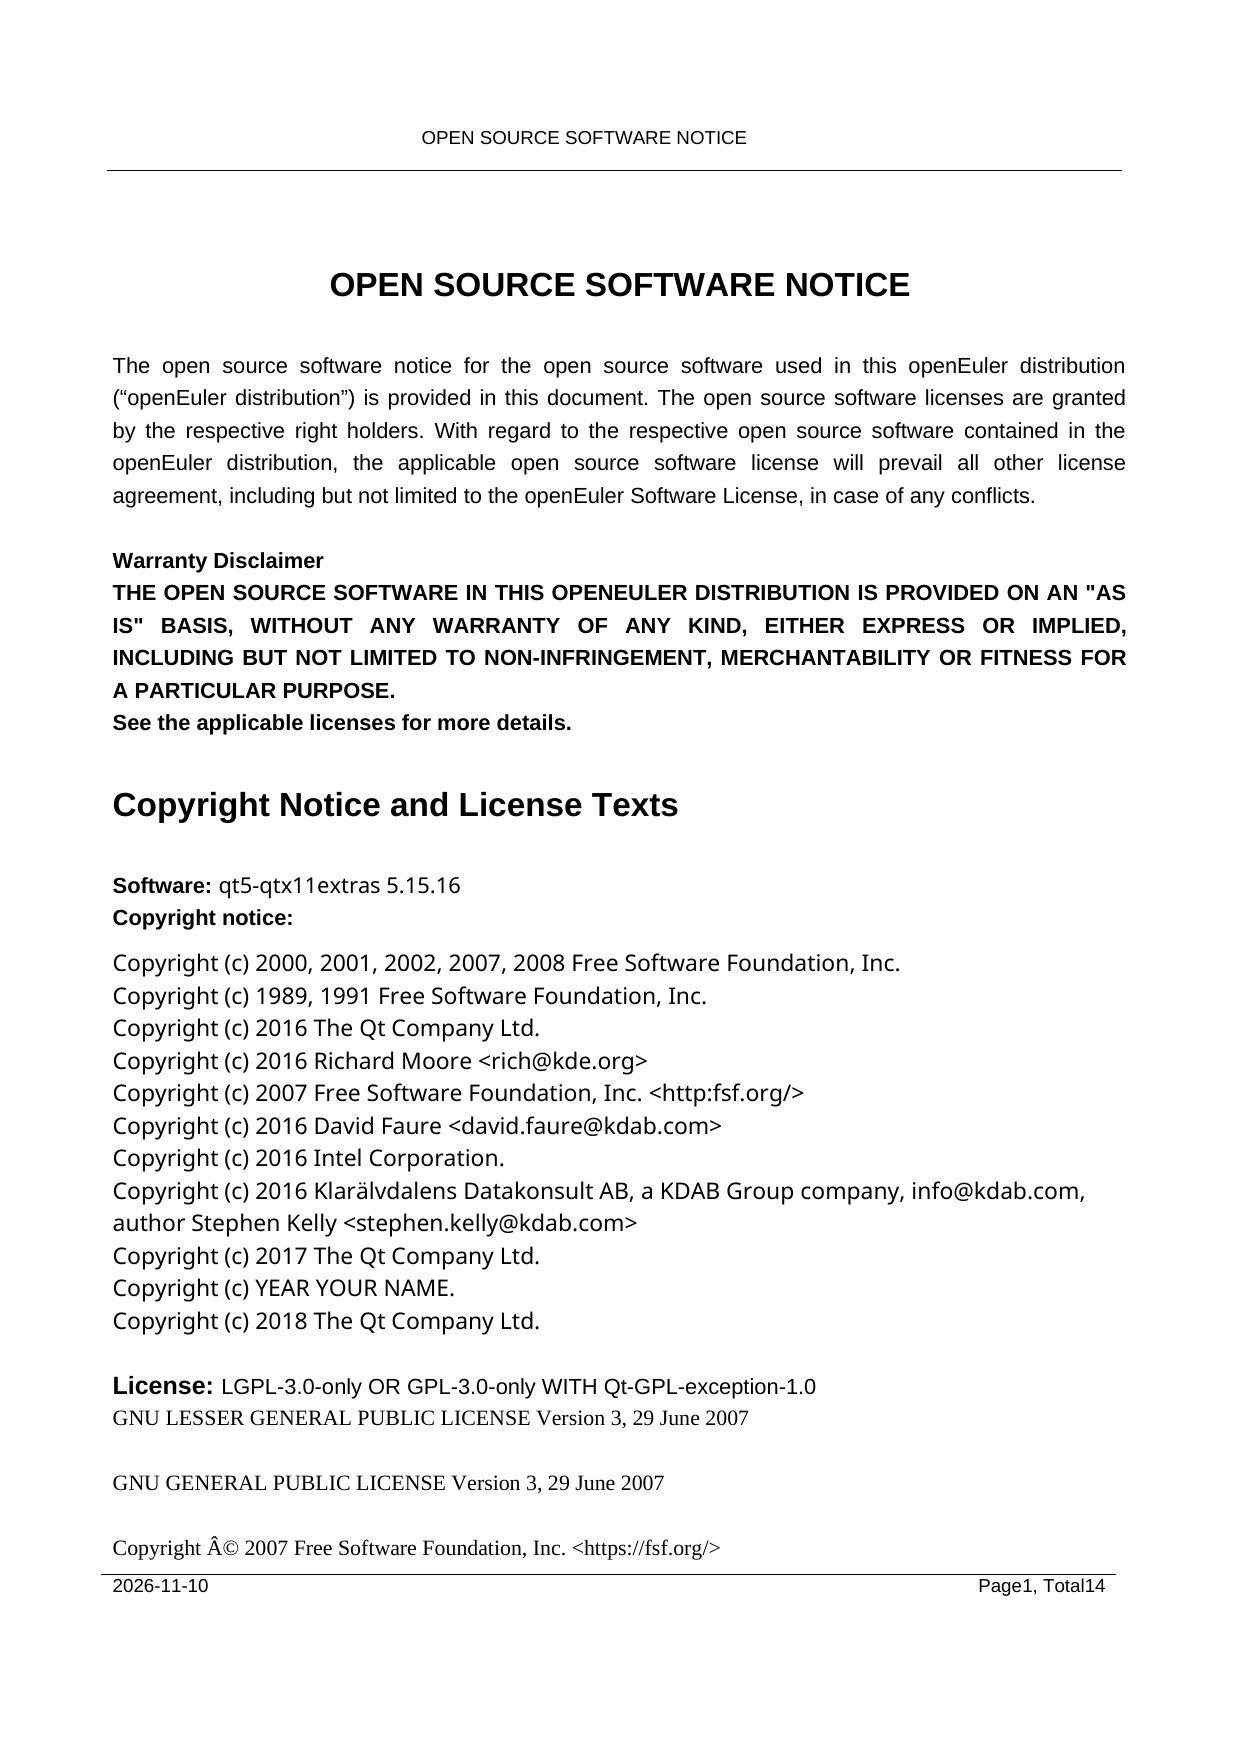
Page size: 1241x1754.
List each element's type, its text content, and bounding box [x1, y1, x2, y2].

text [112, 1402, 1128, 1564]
text THE OPEN SOURCE SOFTWARE IN THIS OPENEULER DISTRIBUTION IS PROVIDED ON AN "AS IS" BASIS, WITHOUT ANY WARRANTY OF ANY KIND, EITHER EXPRESS OR IMPLIED, INCLUDING BUT NOT LIMITED TO NON-INFRINGEMENT, MERCHANTABILITY OR FITNESS FOR A PARTICULAR PURPOSE. See the applicable licenses for more details. [112, 576, 1128, 739]
text Copyright notice: [112, 901, 1128, 934]
text Copyright Notice and License Texts [112, 771, 1128, 836]
text OPEN SOURCE SOFTWARE NOTICE [112, 251, 1128, 316]
text The open source software notice for the open source software used in this openEuler distribution (“openEuler distribution”) is provided in this document. The open source software licenses are granted by the respective right holders. With regard to the respective open source software contained in the openEuler distribution, the applicable open source software license will prevail all other license agreement, including but not limited to the openEuler Software License, in case of any conflicts. [112, 349, 1128, 511]
title Software: qt5-qtx11extras 5.15.16 [112, 869, 1128, 901]
text Warranty Disclaimer [112, 544, 1128, 576]
text License: LGPL-3.0-only OR GPL-3.0-only WITH Qt-GPL-exception-1.0 [112, 1369, 1128, 1402]
text Copyright (c) 2000, 2001, 2002, 2007, 2008 Free Software Foundation, Inc. Copyright (c) 1989, 1991 Free Software Foundation, Inc. Copyright (c) 2016 The Qt Company Ltd. Copyright (c) 2016 Richard Moore <rich@kde.org> Copyright (c) 2007 Free Software Foundation, Inc. <http:fsf.org/> Copyright (c) 2016 David Faure <david.faure@kdab.com> Copyright (c) 2016 Intel Corporation. Copyright (c) 2016 Klarälvdalens Datakonsult AB, a KDAB Group company, info@kdab.com, author Stephen Kelly <stephen.kelly@kdab.com> Copyright (c) 2017 The Qt Company Ltd. Copyright (c) YEAR YOUR NAME. Copyright (c) 2018 The Qt Company Ltd. [112, 947, 1128, 1369]
